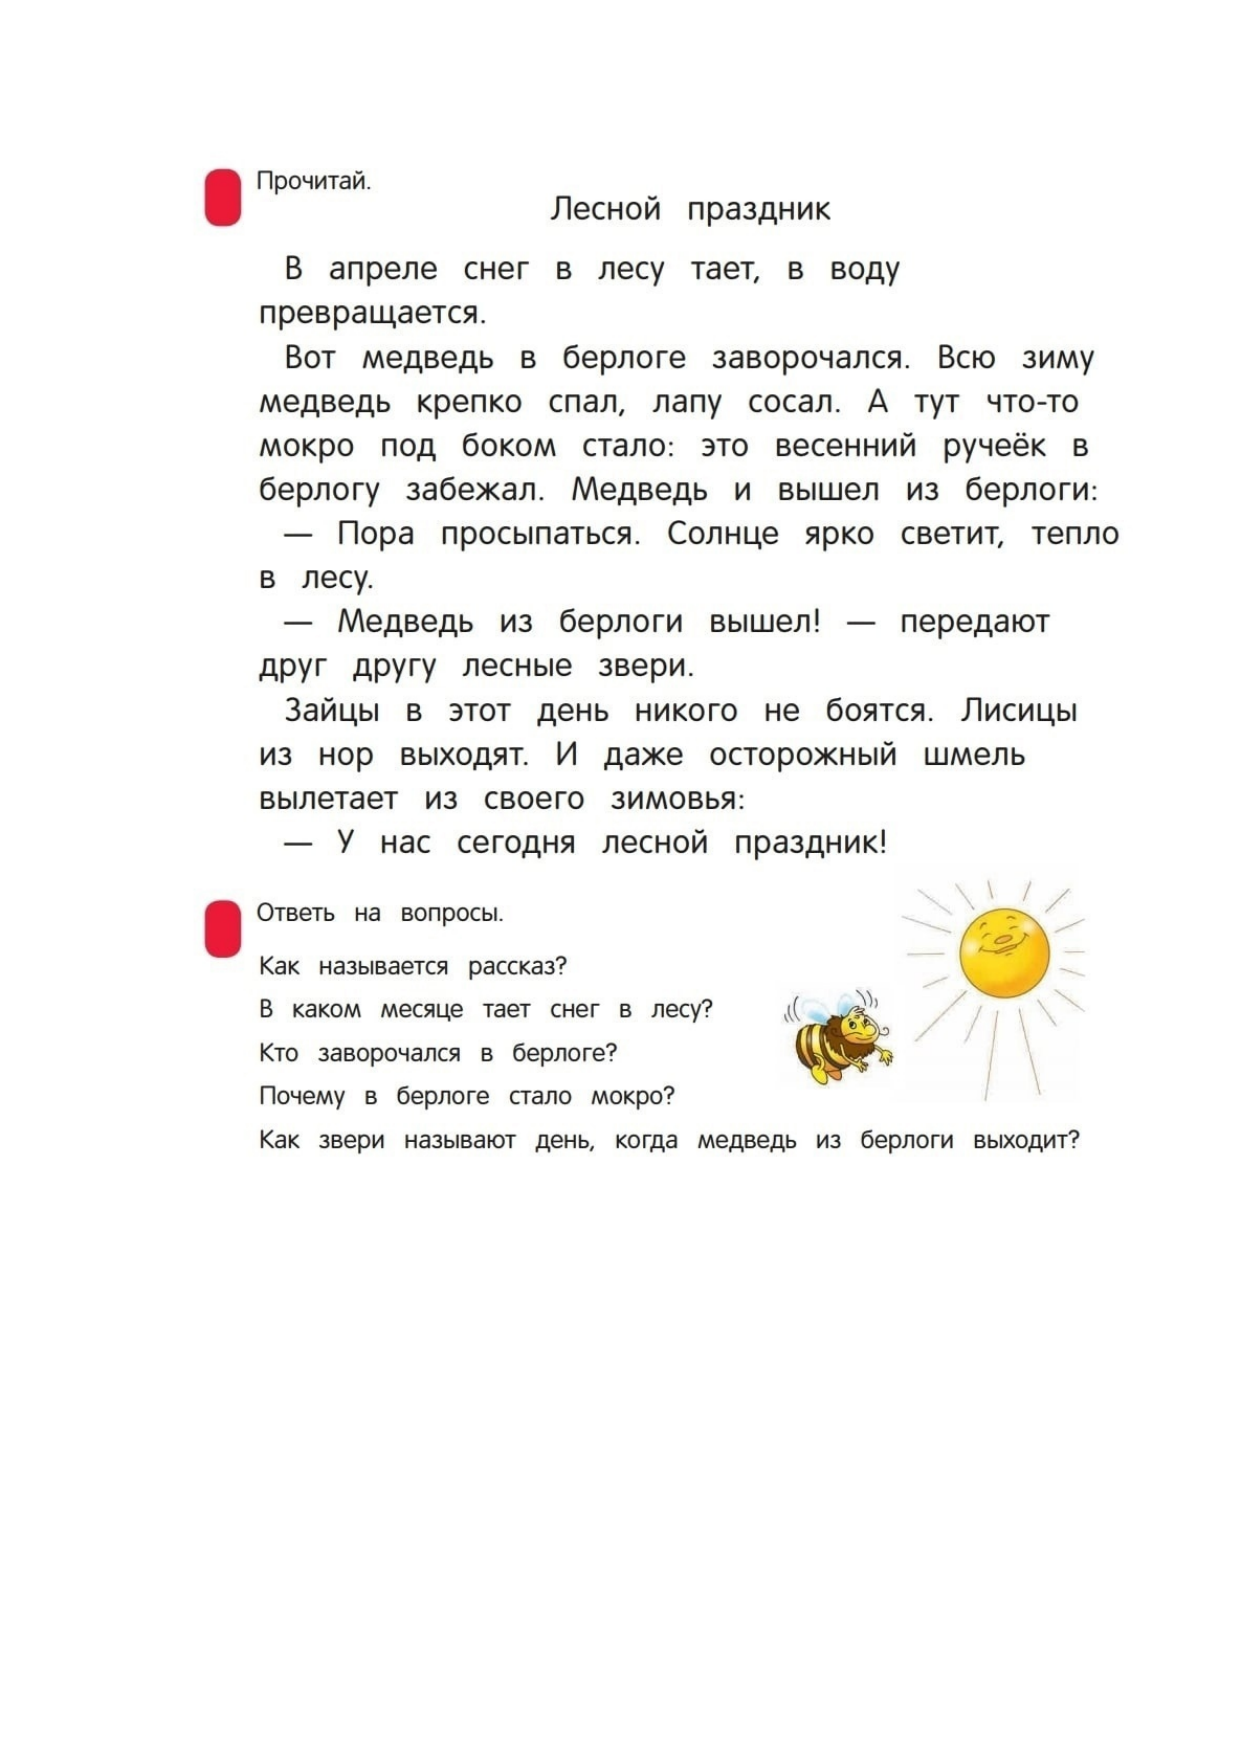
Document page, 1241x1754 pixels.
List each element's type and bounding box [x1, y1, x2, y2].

picture [177, 118, 1152, 1187]
